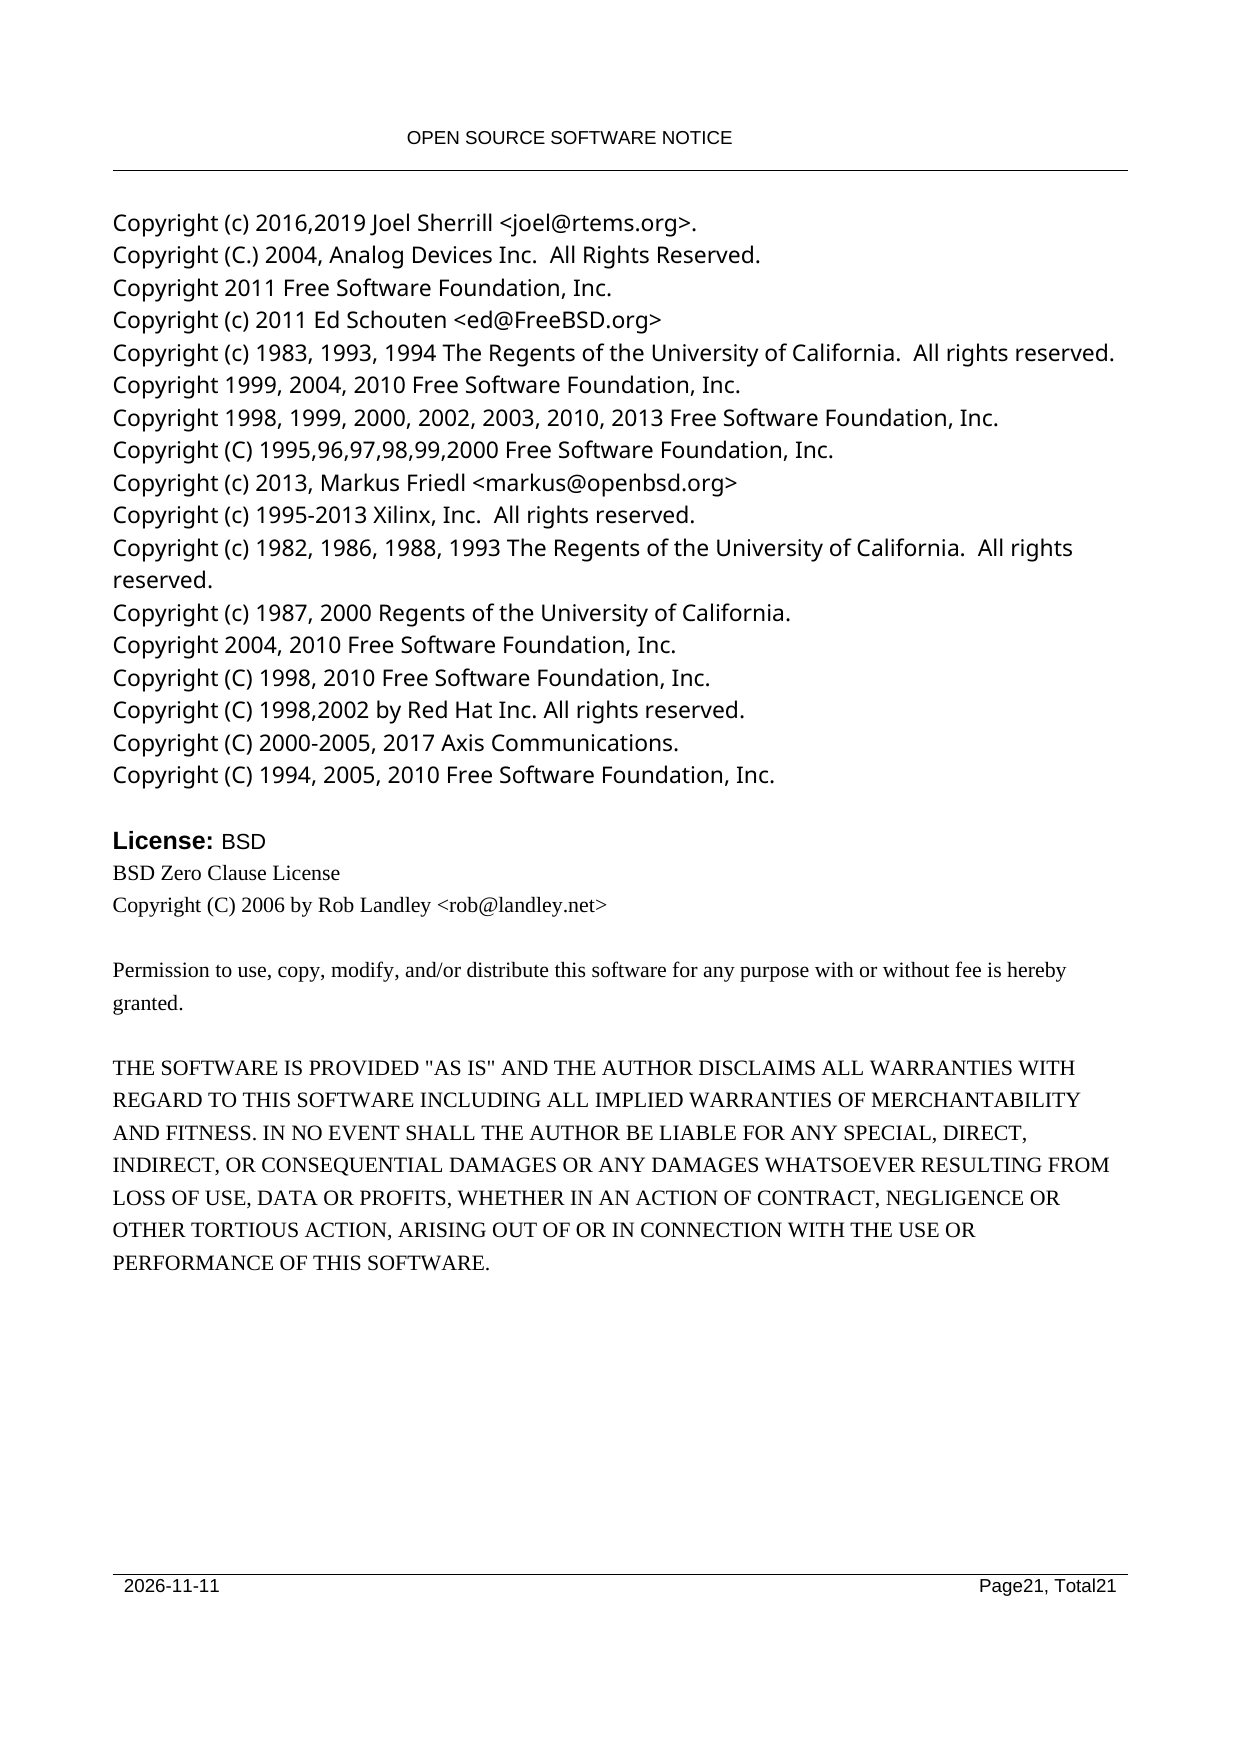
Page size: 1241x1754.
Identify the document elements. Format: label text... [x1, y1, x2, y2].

text License: BSD [112, 824, 1128, 856]
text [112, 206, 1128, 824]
text BSD Zero Clause License Copyright (C) 2006 by Rob Landley <rob@landley.net> Permission to use, copy, modify, and/or distribute this software for any purpose with or without fee is hereby granted. THE SOFTWARE IS PROVIDED "AS IS" AND THE AUTHOR DISCLAIMS ALL WARRANTIES WITH REGARD TO THIS SOFTWARE INCLUDING ALL IMPLIED WARRANTIES OF MERCHANTABILITY AND FITNESS. IN NO EVENT SHALL THE AUTHOR BE LIABLE FOR ANY SPECIAL, DIRECT, INDIRECT, OR CONSEQUENTIAL DAMAGES OR ANY DAMAGES WHATSOEVER RESULTING FROM LOSS OF USE, DATA OR PROFITS, WHETHER IN AN ACTION OF CONTRACT, NEGLIGENCE OR OTHER TORTIOUS ACTION, ARISING OUT OF OR IN CONNECTION WITH THE USE OR PERFORMANCE OF THIS SOFTWARE. [112, 856, 1128, 1311]
